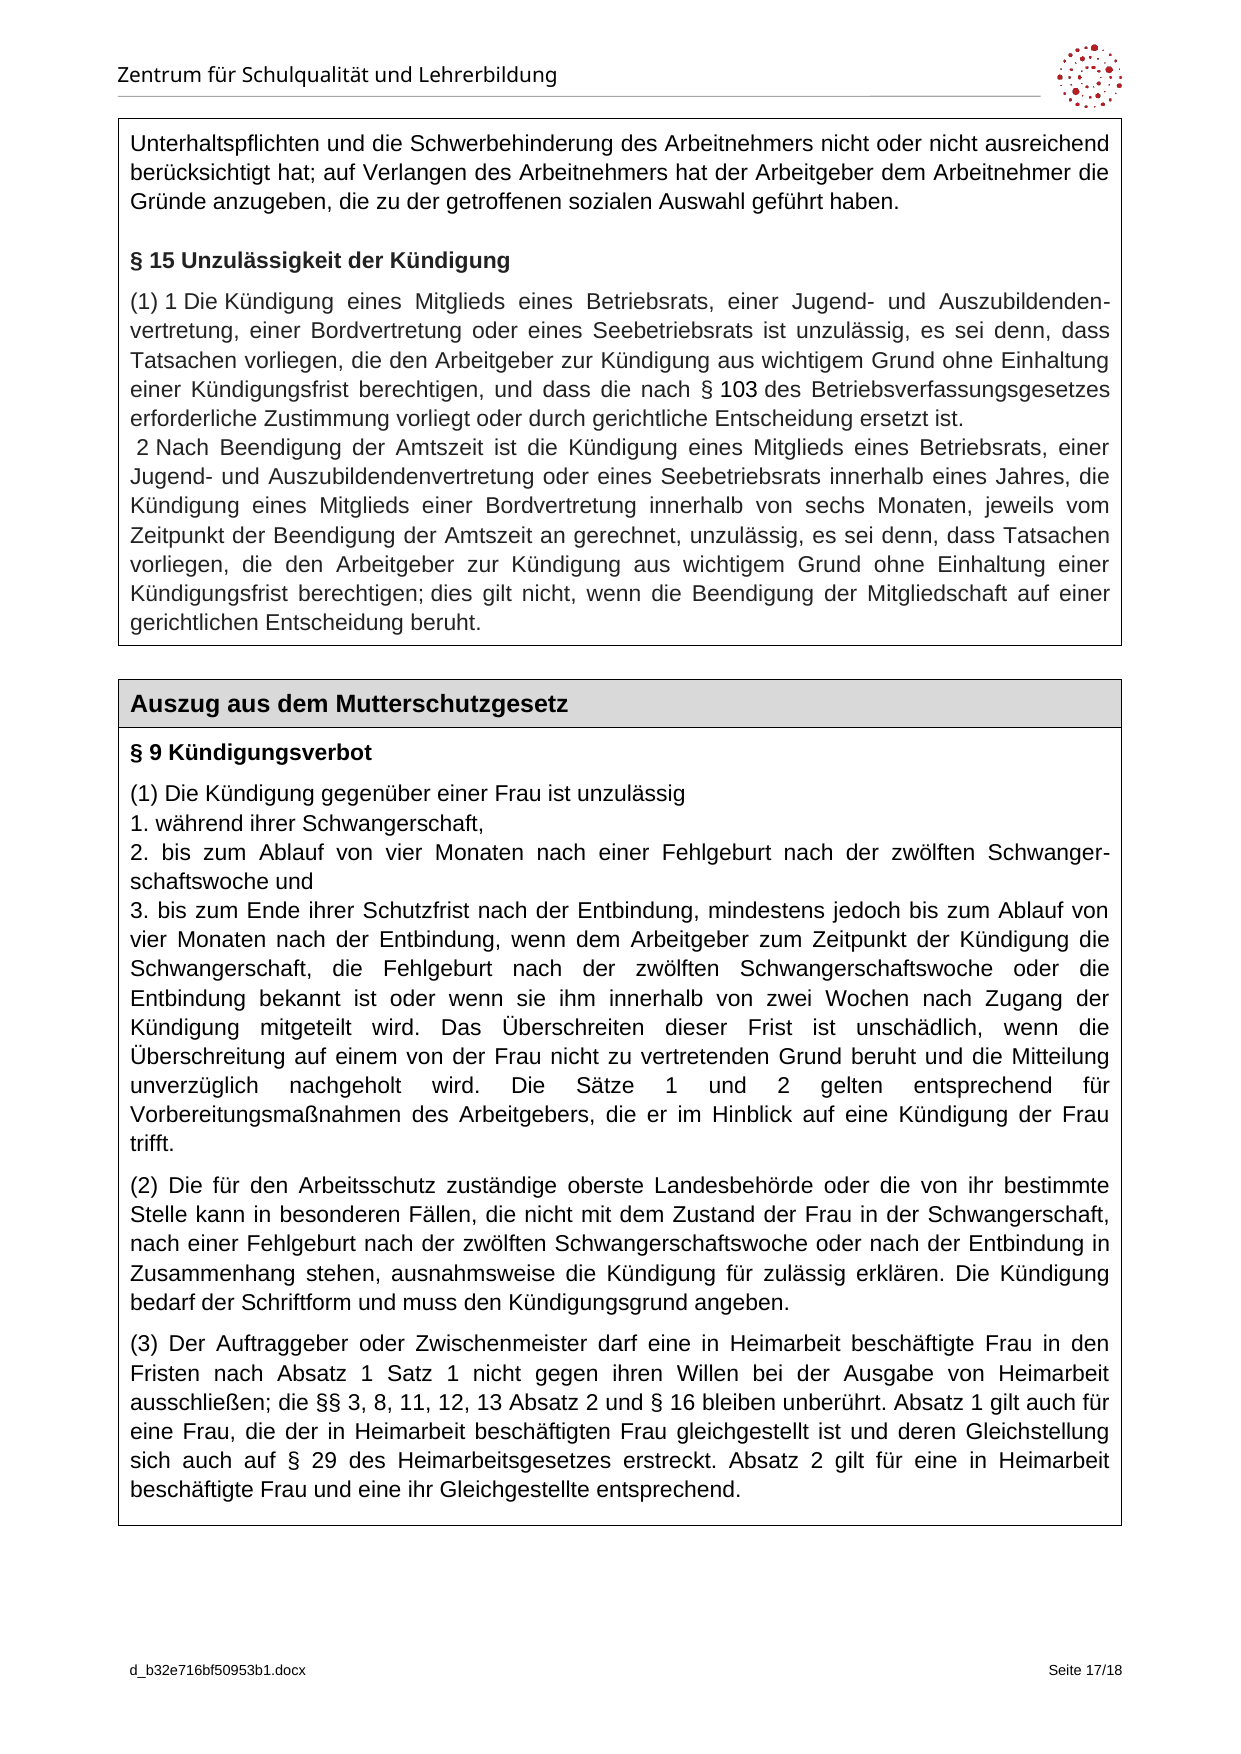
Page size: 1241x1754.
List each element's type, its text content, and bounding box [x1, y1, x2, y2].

picture [1056, 40, 1123, 112]
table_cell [119, 119, 1121, 645]
table_cell § 9 Kündigungsverbot (1) Die Kündigung gegenüber einer Frau ist unzulässig 1. während ihrer Schwangerschaft, 2. bis zum Ablauf von vier Monaten nach einer Fehlgeburt nach der zwölften Schwangerschaftswoche und 3. bis zum Ende ihrer Schutzfrist nach der Entbindung, mindestens jedoch bis zum Ablauf von vier Monaten nach der Entbindung, wenn dem Arbeitgeber zum Zeitpunkt der Kündigung die Schwangerschaft, die Fehlgeburt nach der zwölften Schwangerschaftswoche oder die Entbindung bekannt ist oder wenn sie ihm innerhalb von zwei Wochen nach Zugang der Kündigung mitgeteilt wird. Das Überschreiten dieser Frist ist unschädlich, wenn die Überschreitung auf einem von der Frau nicht zu vertretenden Grund beruht und die Mitteilung unverzüglich nachgeholt wird. Die Sätze 1 und 2 gelten entsprechend für Vorbereitungsmaßnahmen des Arbeitgebers, die er im Hinblick auf eine Kündigung der Frau trifft. (2) Die für den Arbeitsschutz zuständige oberste Landesbehörde oder die von ihr bestimmte Stelle kann in besonderen Fällen, die nicht mit dem Zustand der Frau in der Schwangerschaft, nach einer Fehlgeburt nach der zwölften Schwangerschaftswoche oder nach der Entbindung in Zusammenhang stehen, ausnahmsweise die Kündigung für zulässig erklären. Die Kündigung bedarf der Schriftform und muss den Kündigungsgrund angeben. (3) Der Auftraggeber oder Zwischenmeister darf eine in Heimarbeit beschäftigte Frau in den Fristen nach Absatz 1 Satz 1 nicht gegen ihren Willen bei der Ausgabe von Heimarbeit ausschließen; die §§ 3, 8, 11, 12, 13 Absatz 2 und § 16 bleiben unberührt. Absatz 1 gilt auch für eine Frau, die der in Heimarbeit beschäftigten Frau gleichgestellt ist und deren Gleichstellung sich auch auf § 29 des Heimarbeitsgesetzes erstreckt. Absatz 2 gilt für eine in Heimarbeit beschäftigte Frau und eine ihr Gleichgestellte entsprechend. [119, 728, 1121, 1525]
table_header Auszug aus dem Mutterschutzgesetz [119, 680, 1121, 727]
